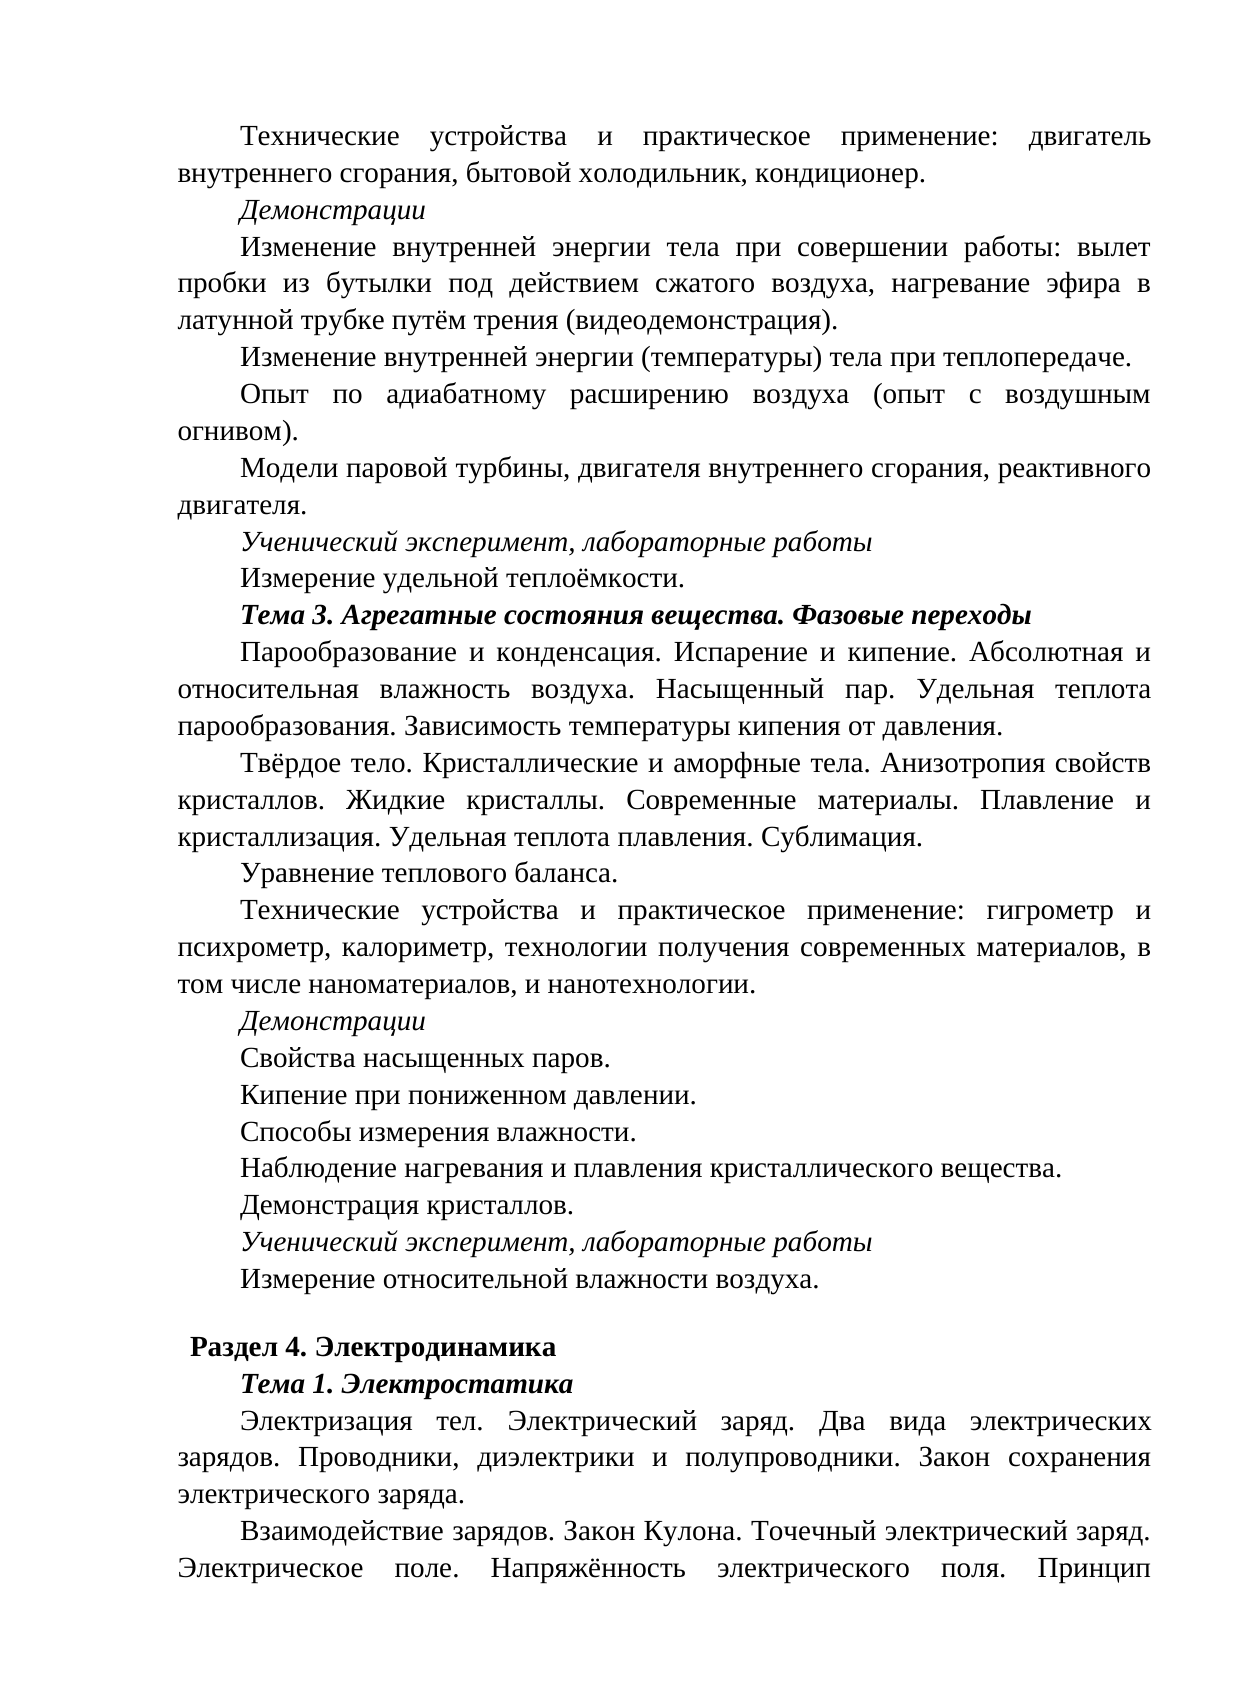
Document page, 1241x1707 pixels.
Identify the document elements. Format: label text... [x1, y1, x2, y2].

text Способы измерения влажности. [177, 1114, 1152, 1147]
text Тема 1. Электростатика [177, 1366, 1152, 1399]
text Демонстрации [177, 1003, 1152, 1037]
text Ученический эксперимент, лабораторные работы [177, 1224, 1152, 1258]
text Технические устройства и практическое применение: двигатель внутреннего сгорания, бытовой холодильник, кондиционер. [177, 118, 1152, 188]
text Кипение при пониженном давлении. [177, 1077, 1152, 1110]
text Изменение внутренней энергии (температуры) тела при теплопередаче. [177, 339, 1152, 373]
text Наблюдение нагревания и плавления кристаллического вещества. [177, 1151, 1152, 1184]
text Измерение удельной теплоёмкости. [177, 561, 1152, 594]
text Изменение внутренней энергии тела при совершении работы: вылет пробки из бутылки под действием сжатого воздуха, нагревание эфира в латунной трубке путём трения (видеодемонстрация). [177, 229, 1152, 336]
text Ученический эксперимент, лабораторные работы [177, 524, 1152, 557]
text Технические устройства и практическое применение: гигрометр и психрометр, калориметр, технологии получения современных материалов, в том числе наноматериалов, и нанотехнологии. [177, 892, 1152, 1000]
text Измерение относительной влажности воздуха. [177, 1261, 1152, 1295]
text Демонстрация кристаллов. [177, 1187, 1152, 1221]
text Демонстрации [177, 192, 1152, 225]
text Модели паровой турбины, двигателя внутреннего сгорания, реактивного двигателя. [177, 450, 1152, 520]
text Раздел 4. Электродинамика [190, 1329, 1152, 1362]
text Свойства насыщенных паров. [177, 1040, 1152, 1073]
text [177, 1513, 1152, 1584]
text Уравнение теплового баланса. [177, 856, 1152, 889]
text Электризация тел. Электрический заряд. Два вида электрических зарядов. Проводники, диэлектрики и полупроводники. Закон сохранения электрического заряда. [177, 1403, 1152, 1510]
text Тема 3. Агрегатные состояния вещества. Фазовые переходы [177, 597, 1152, 631]
text Опыт по адиабатному расширению воздуха (опыт с воздушным огнивом). [177, 376, 1152, 447]
text Парообразование и конденсация. Испарение и кипение. Абсолютная и относительная влажность воздуха. Насыщенный пар. Удельная теплота парообразования. Зависимость температуры кипения от давления. [177, 634, 1152, 742]
text Твёрдое тело. Кристаллические и аморфные тела. Анизотропия свойств кристаллов. Жидкие кристаллы. Современные материалы. Плавление и кристаллизация. Удельная теплота плавления. Сублимация. [177, 745, 1152, 852]
